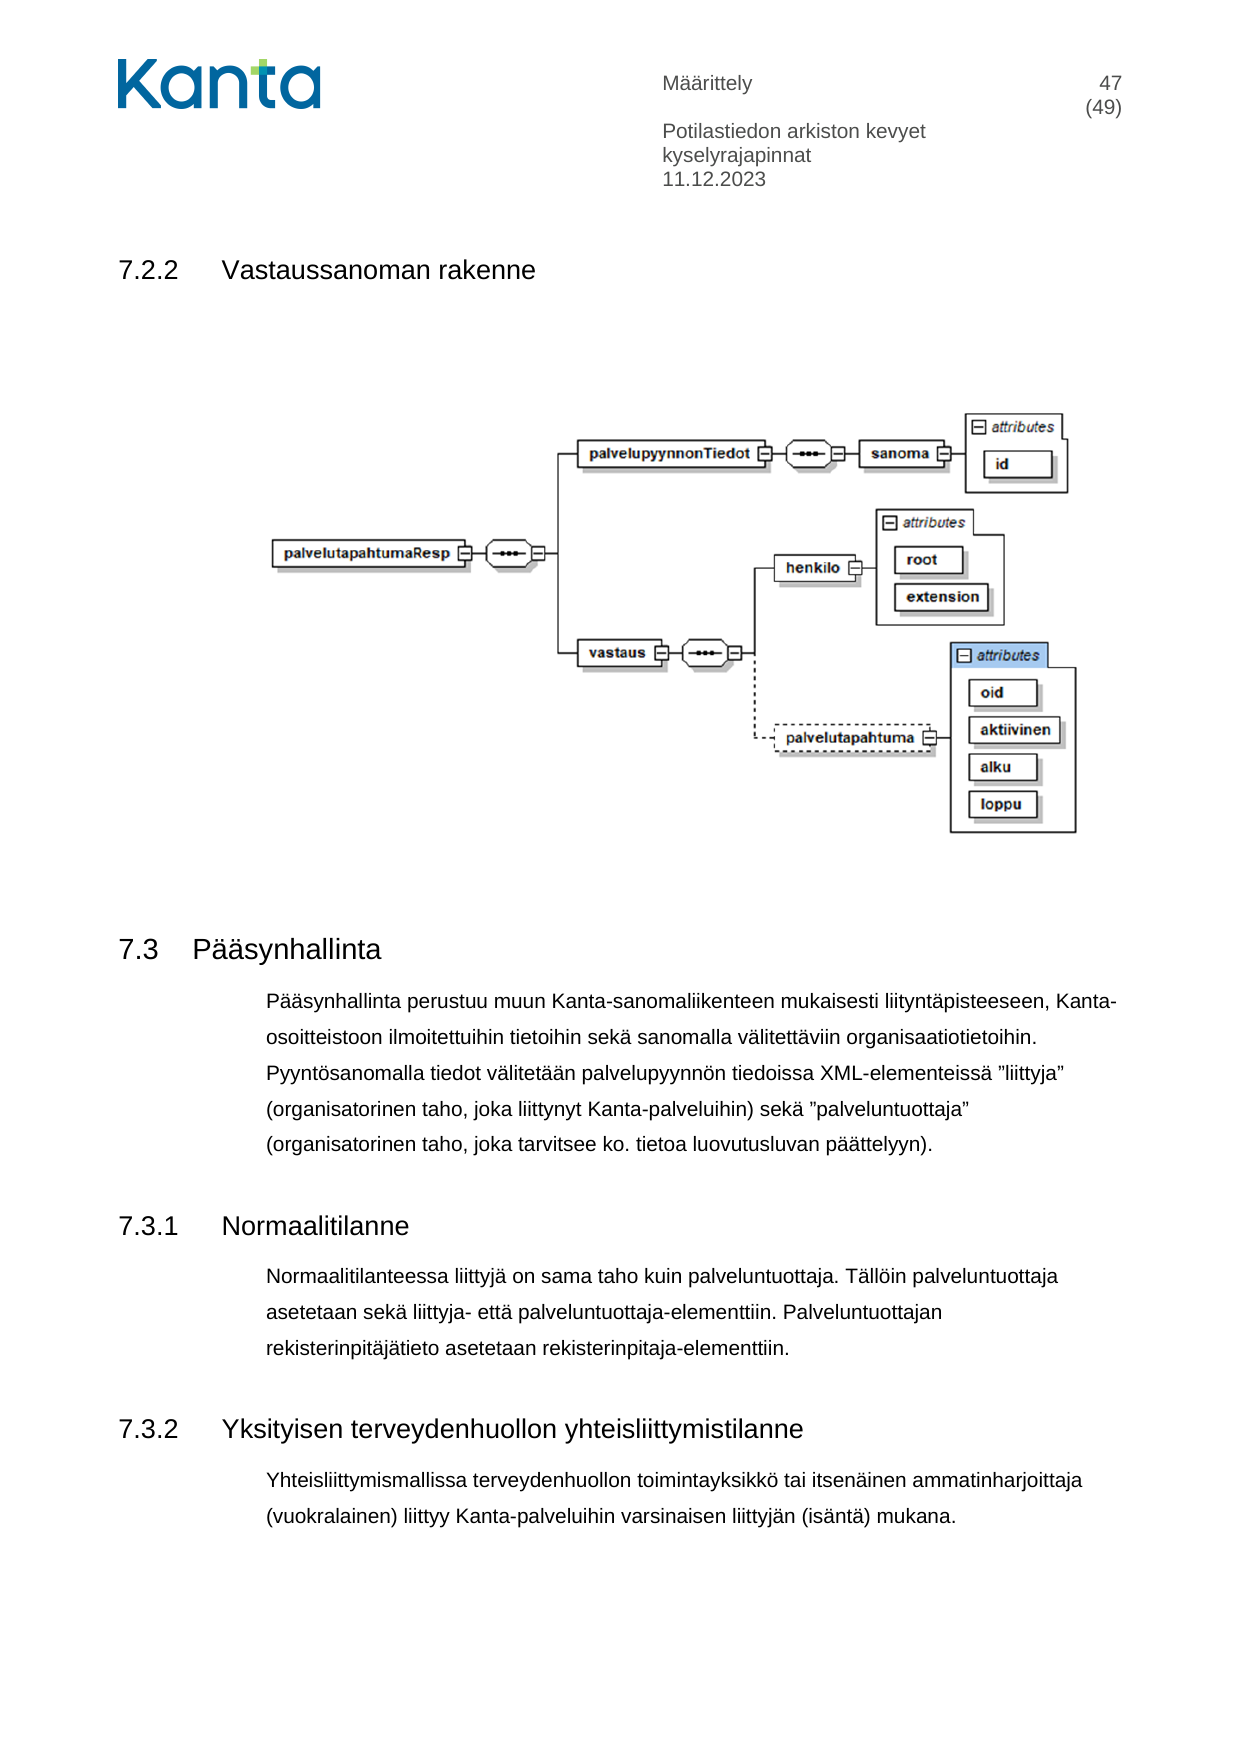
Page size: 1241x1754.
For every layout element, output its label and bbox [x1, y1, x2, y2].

picture [265, 308, 1129, 879]
picture [118, 59, 321, 109]
